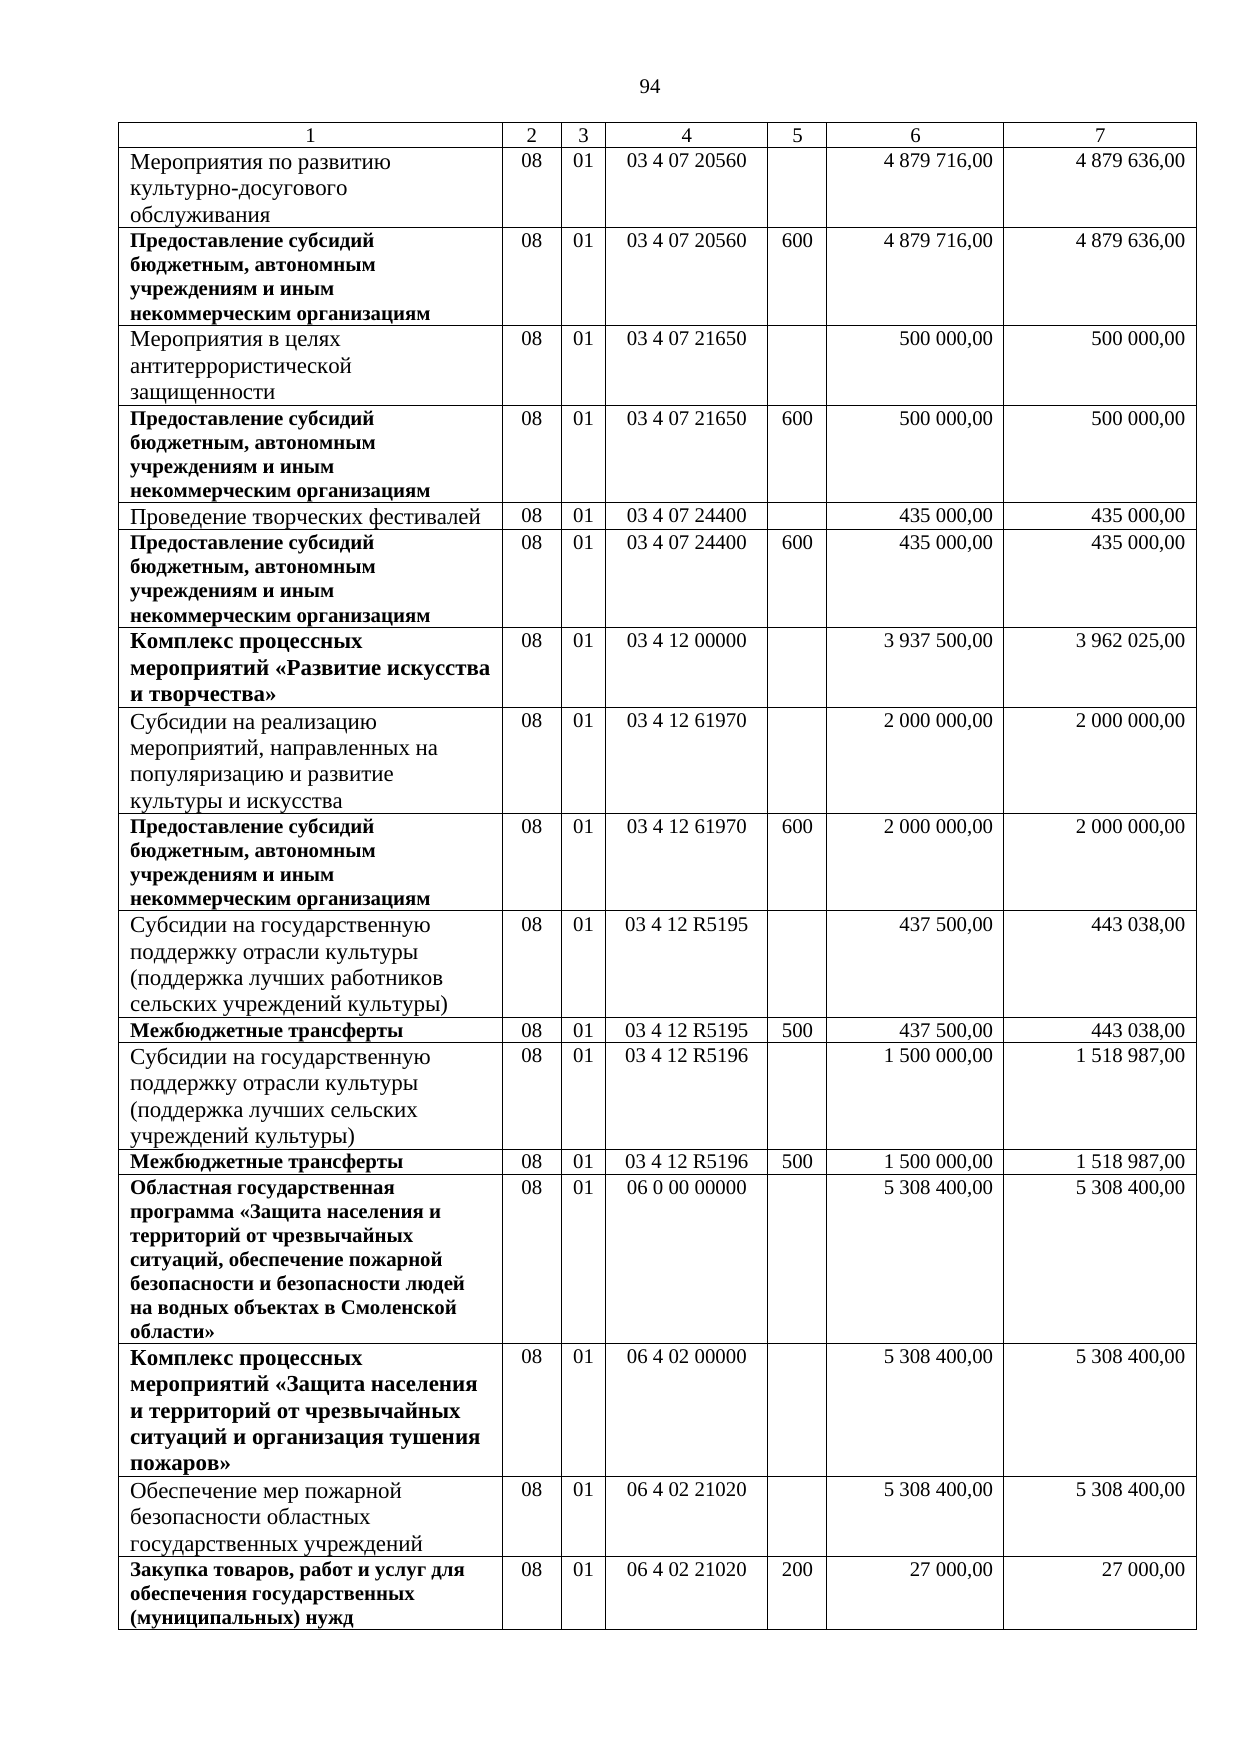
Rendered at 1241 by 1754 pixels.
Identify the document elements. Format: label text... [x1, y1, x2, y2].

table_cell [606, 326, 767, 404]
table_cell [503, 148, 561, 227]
table_header 5 [768, 123, 826, 147]
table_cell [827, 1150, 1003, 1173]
table_header 1 [119, 123, 502, 147]
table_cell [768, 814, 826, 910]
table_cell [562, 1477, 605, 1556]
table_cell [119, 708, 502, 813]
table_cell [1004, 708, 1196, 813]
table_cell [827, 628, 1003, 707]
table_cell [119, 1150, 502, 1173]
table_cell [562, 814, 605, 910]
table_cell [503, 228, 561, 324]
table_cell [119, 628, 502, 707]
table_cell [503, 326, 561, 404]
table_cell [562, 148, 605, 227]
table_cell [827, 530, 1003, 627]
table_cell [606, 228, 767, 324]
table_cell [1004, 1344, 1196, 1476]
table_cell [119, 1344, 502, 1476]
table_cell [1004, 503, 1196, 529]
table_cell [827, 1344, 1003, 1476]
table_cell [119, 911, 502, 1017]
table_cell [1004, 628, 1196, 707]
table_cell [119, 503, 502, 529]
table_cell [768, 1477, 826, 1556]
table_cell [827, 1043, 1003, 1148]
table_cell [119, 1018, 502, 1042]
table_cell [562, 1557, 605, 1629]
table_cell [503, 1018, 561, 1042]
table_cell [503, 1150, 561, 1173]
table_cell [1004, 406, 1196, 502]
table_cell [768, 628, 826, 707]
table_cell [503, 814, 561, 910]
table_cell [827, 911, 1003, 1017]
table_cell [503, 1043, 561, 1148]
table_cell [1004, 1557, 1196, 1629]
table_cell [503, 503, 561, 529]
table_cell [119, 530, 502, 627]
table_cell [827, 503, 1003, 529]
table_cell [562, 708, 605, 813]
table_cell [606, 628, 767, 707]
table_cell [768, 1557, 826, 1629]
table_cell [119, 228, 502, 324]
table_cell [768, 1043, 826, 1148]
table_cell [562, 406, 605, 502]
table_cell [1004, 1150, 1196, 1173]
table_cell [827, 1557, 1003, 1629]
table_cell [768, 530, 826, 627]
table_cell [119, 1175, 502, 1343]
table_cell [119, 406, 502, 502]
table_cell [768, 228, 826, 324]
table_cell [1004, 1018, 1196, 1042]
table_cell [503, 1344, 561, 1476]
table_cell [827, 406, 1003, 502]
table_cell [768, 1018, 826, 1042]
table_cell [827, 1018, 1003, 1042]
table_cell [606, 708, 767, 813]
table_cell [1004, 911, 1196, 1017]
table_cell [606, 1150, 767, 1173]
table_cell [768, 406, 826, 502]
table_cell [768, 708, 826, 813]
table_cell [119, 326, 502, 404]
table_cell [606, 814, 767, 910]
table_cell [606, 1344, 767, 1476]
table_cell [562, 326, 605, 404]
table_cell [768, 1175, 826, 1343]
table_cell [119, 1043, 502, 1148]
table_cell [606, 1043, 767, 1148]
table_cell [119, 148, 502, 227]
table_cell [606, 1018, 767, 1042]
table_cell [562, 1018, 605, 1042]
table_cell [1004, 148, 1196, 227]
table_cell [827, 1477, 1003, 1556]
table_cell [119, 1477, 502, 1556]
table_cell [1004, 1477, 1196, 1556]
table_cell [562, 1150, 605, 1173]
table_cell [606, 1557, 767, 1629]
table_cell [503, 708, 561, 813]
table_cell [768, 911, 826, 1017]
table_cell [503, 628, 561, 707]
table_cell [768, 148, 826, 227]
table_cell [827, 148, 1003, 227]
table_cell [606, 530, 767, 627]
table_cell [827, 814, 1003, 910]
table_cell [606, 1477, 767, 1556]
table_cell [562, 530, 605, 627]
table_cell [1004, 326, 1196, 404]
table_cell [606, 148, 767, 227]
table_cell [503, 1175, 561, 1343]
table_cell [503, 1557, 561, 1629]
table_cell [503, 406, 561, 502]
table_header 2 [503, 123, 561, 147]
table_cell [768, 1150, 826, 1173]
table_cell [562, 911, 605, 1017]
table_header 7 [1004, 123, 1196, 147]
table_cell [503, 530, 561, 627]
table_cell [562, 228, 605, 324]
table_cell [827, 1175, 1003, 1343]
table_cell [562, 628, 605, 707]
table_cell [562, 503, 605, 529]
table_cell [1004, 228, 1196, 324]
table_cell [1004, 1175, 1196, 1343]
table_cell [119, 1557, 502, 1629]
table_header 4 [606, 123, 767, 147]
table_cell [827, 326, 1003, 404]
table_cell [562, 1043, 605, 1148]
table_header 6 [827, 123, 1003, 147]
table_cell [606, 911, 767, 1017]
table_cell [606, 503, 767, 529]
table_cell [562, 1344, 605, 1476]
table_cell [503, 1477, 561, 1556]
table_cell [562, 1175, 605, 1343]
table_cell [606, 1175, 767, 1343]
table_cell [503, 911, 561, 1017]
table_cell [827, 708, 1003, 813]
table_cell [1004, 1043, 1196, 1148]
table_header 3 [562, 123, 605, 147]
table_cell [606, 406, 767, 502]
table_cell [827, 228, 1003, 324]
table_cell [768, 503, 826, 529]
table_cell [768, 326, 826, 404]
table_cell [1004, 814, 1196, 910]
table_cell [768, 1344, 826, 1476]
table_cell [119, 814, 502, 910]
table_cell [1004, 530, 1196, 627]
